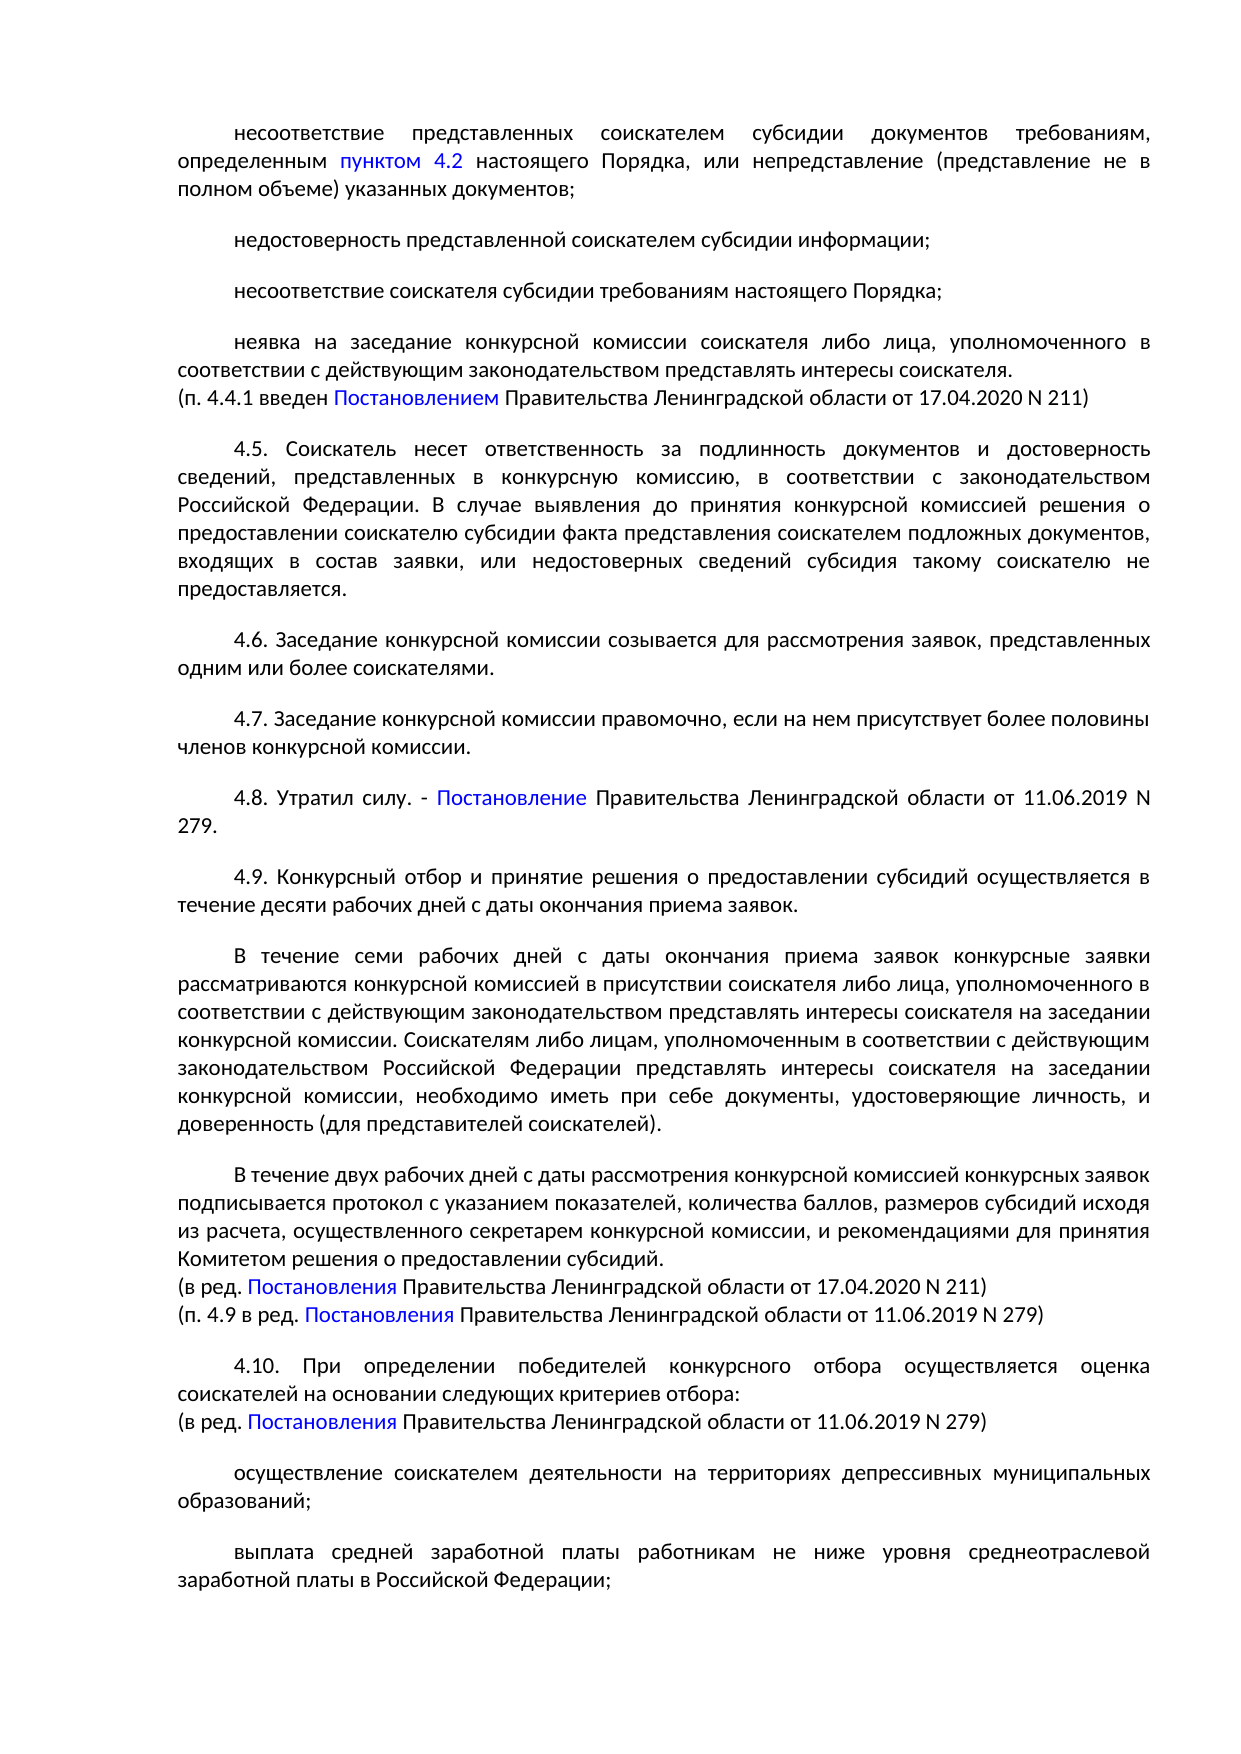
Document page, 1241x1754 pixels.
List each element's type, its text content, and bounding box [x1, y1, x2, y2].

text выплата средней заработной платы работникам не ниже уровня среднеотраслевой заработной платы в Российской Федерации; [177, 1537, 1152, 1593]
text 4.7. Заседание конкурсной комиссии правомочно, если на нем присутствует более половины членов конкурсной комиссии. [177, 704, 1152, 760]
text 4.5. Соискатель несет ответственность за подлинность документов и достоверность сведений, представленных в конкурсную комиссию, в соответствии с законодательством Российской Федерации. В случае выявления до принятия конкурсной комиссией решения о предоставлении соискателю субсидии факта представления соискателем подложных документов, входящих в состав заявки, или недостоверных сведений субсидия такому соискателю не предоставляется. [177, 434, 1152, 602]
text несоответствие представленных соискателем субсидии документов требованиям, определенным пунктом 4.2 настоящего Порядка, или непредставление (представление не в полном объеме) указанных документов; [177, 118, 1152, 202]
text 4.9. Конкурсный отбор и принятие решения о предоставлении субсидий осуществляется в течение десяти рабочих дней с даты окончания приема заявок. [177, 862, 1152, 918]
text осуществление соискателем деятельности на территориях депрессивных муниципальных образований; [177, 1458, 1152, 1514]
text 4.8. Утратил силу. - Постановление Правительства Ленинградской области от 11.06.2019 N 279. [177, 783, 1152, 839]
text недостоверность представленной соискателем субсидии информации; [177, 225, 1152, 253]
text (в ред. Постановления Правительства Ленинградской области от 17.04.2020 N 211) [177, 1272, 1152, 1300]
text 4.10. При определении победителей конкурсного отбора осуществляется оценка соискателей на основании следующих критериев отбора: [177, 1351, 1152, 1407]
text В течение семи рабочих дней с даты окончания приема заявок конкурсные заявки рассматриваются конкурсной комиссией в присутствии соискателя либо лица, уполномоченного в соответствии с действующим законодательством представлять интересы соискателя на заседании конкурсной комиссии. Соискателям либо лицам, уполномоченным в соответствии с действующим законодательством Российской Федерации представлять интересы соискателя на заседании конкурсной комиссии, необходимо иметь при себе документы, удостоверяющие личность, и доверенность (для представителей соискателей). [177, 941, 1152, 1137]
text В течение двух рабочих дней с даты рассмотрения конкурсной комиссией конкурсных заявок подписывается протокол с указанием показателей, количества баллов, размеров субсидий исходя из расчета, осуществленного секретарем конкурсной комиссии, и рекомендациями для принятия Комитетом решения о предоставлении субсидий. [177, 1160, 1152, 1272]
text 4.6. Заседание конкурсной комиссии созывается для рассмотрения заявок, представленных одним или более соискателями. [177, 625, 1152, 681]
text (в ред. Постановления Правительства Ленинградской области от 11.06.2019 N 279) [177, 1407, 1152, 1435]
text (п. 4.4.1 введен Постановлением Правительства Ленинградской области от 17.04.2020 N 211) [177, 383, 1152, 411]
text (п. 4.9 в ред. Постановления Правительства Ленинградской области от 11.06.2019 N 279) [177, 1300, 1152, 1328]
text несоответствие соискателя субсидии требованиям настоящего Порядка; [177, 276, 1152, 304]
text неявка на заседание конкурсной комиссии соискателя либо лица, уполномоченного в соответствии с действующим законодательством представлять интересы соискателя. [177, 327, 1152, 383]
